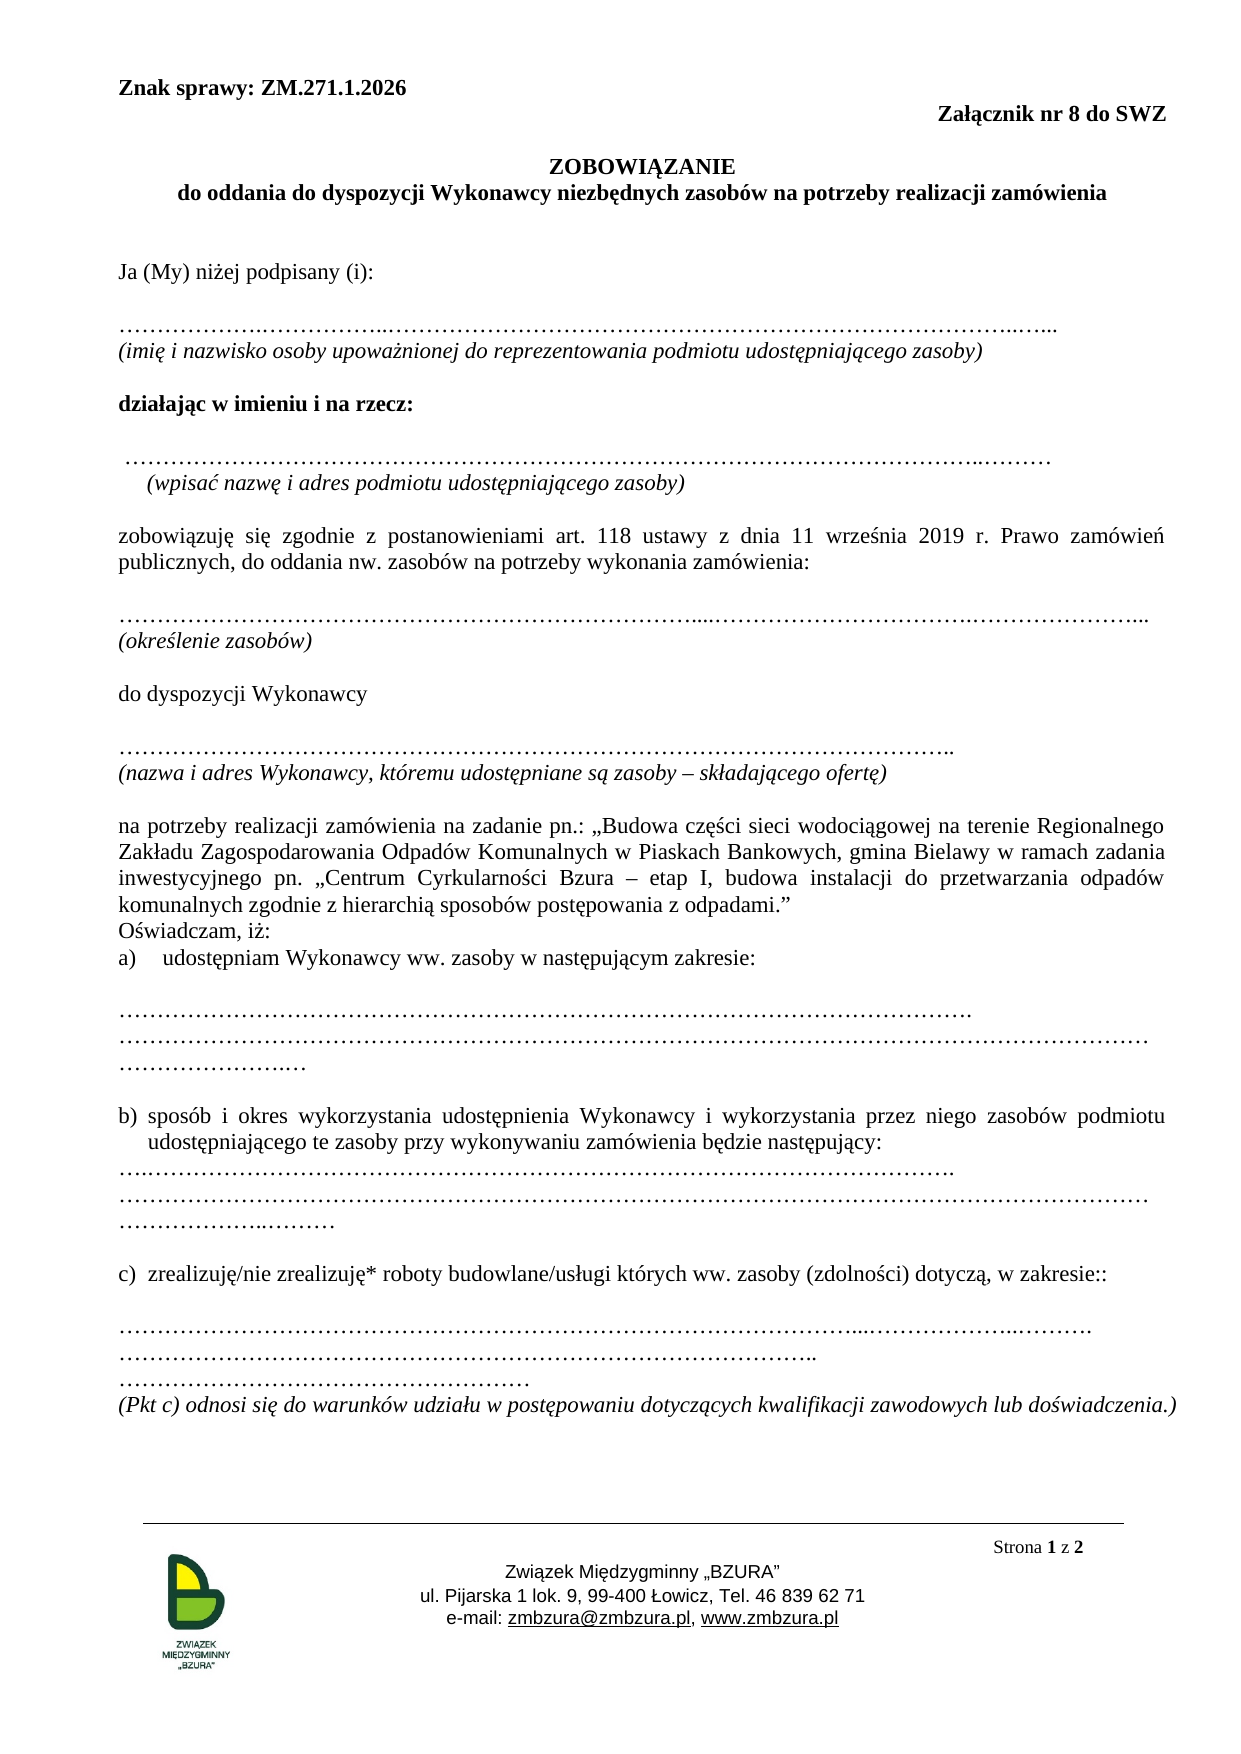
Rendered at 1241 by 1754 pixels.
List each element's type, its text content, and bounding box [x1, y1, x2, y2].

text Oświadczam, iż: [118, 917, 1167, 943]
text zobowiązuję się zgodnie z postanowieniami art. 118 ustawy z dnia 11 września 2019 r. Prawo zamówień publicznych, do oddania nw. zasobów na potrzeby wykonania zamówienia: [118, 522, 1167, 574]
text (wpisać nazwę i adres podmiotu udostępniającego zasoby) [118, 469, 1167, 496]
text ….…………………………………………………………………………………………….………………………………………………………………………………………………………………………………………..……… [118, 1154, 1167, 1233]
text Ja (My) niżej podpisany (i): [118, 258, 1167, 285]
text …………………………………………………………………....…………………………….…………………... [118, 601, 1167, 627]
text do oddania do dyspozycji Wykonawcy niezbędnych zasobów na potrzeby realizacji zamówienia [118, 179, 1167, 206]
picture [157, 1546, 234, 1678]
text …………………………………………………………………………………………………..……… [118, 443, 1167, 469]
text ………………………………………………………………………………………………….………………………………………………………………………………………………………………………………………….… [118, 996, 1167, 1075]
text (określenie zasobów) [118, 627, 1167, 654]
text ZOBOWIĄZANIE [118, 153, 1167, 179]
text ……………….……………..………………………………………………………………………..…... [118, 311, 1167, 337]
text (imię i nazwisko osoby upoważnionej do reprezentowania podmiotu udostępniającego zasoby) [118, 337, 1167, 364]
text (Pkt c) odnosi się do warunków udziału w postępowaniu dotyczących kwalifikacji zawodowych lub doświadczenia.) [118, 1392, 1202, 1418]
text działając w imieniu i na rzecz: [118, 390, 1167, 416]
text Załącznik nr 8 do SWZ [118, 100, 1167, 127]
text (nazwa i adres Wykonawcy, któremu udostępniane są zasoby – składającego ofertę) [118, 759, 1167, 785]
text na potrzeby realizacji zamówienia na zadanie pn.: „Budowa części sieci wodociągowej na terenie Regionalnego Zakładu Zagospodarowania Odpadów Komunalnych w Piaskach Bankowych, gmina Bielawy w ramach zadania inwestycyjnego pn. „Centrum Cyrkularności Bzura – etap I, budowa instalacji do przetwarzania odpadów komunalnych zgodnie z hierarchią sposobów postępowania z odpadami.” [118, 812, 1167, 917]
text ……………………………………………………………………………………………….. [118, 733, 1167, 759]
text do dyspozycji Wykonawcy [118, 680, 1167, 706]
list udostępniam Wykonawcy ww. zasoby w następującym zakresie: [118, 943, 1167, 970]
text ……………………………………………………………………………………...………………..……….………………………………………………………………………………..……………………………………………… [118, 1312, 1167, 1392]
list zrealizuję/nie zrealizuję* roboty budowlane/usługi których ww. zasoby (zdolności) dotyczą, w zakresie:: [118, 1260, 1167, 1286]
list sposób i okres wykorzystania udostępnienia Wykonawcy i wykorzystania przez niego zasobów podmiotu udostępniającego te zasoby przy wykonywaniu zamówienia będzie następujący: [118, 1102, 1167, 1154]
text Znak sprawy: ZM.271.1.2026 [118, 74, 1167, 100]
